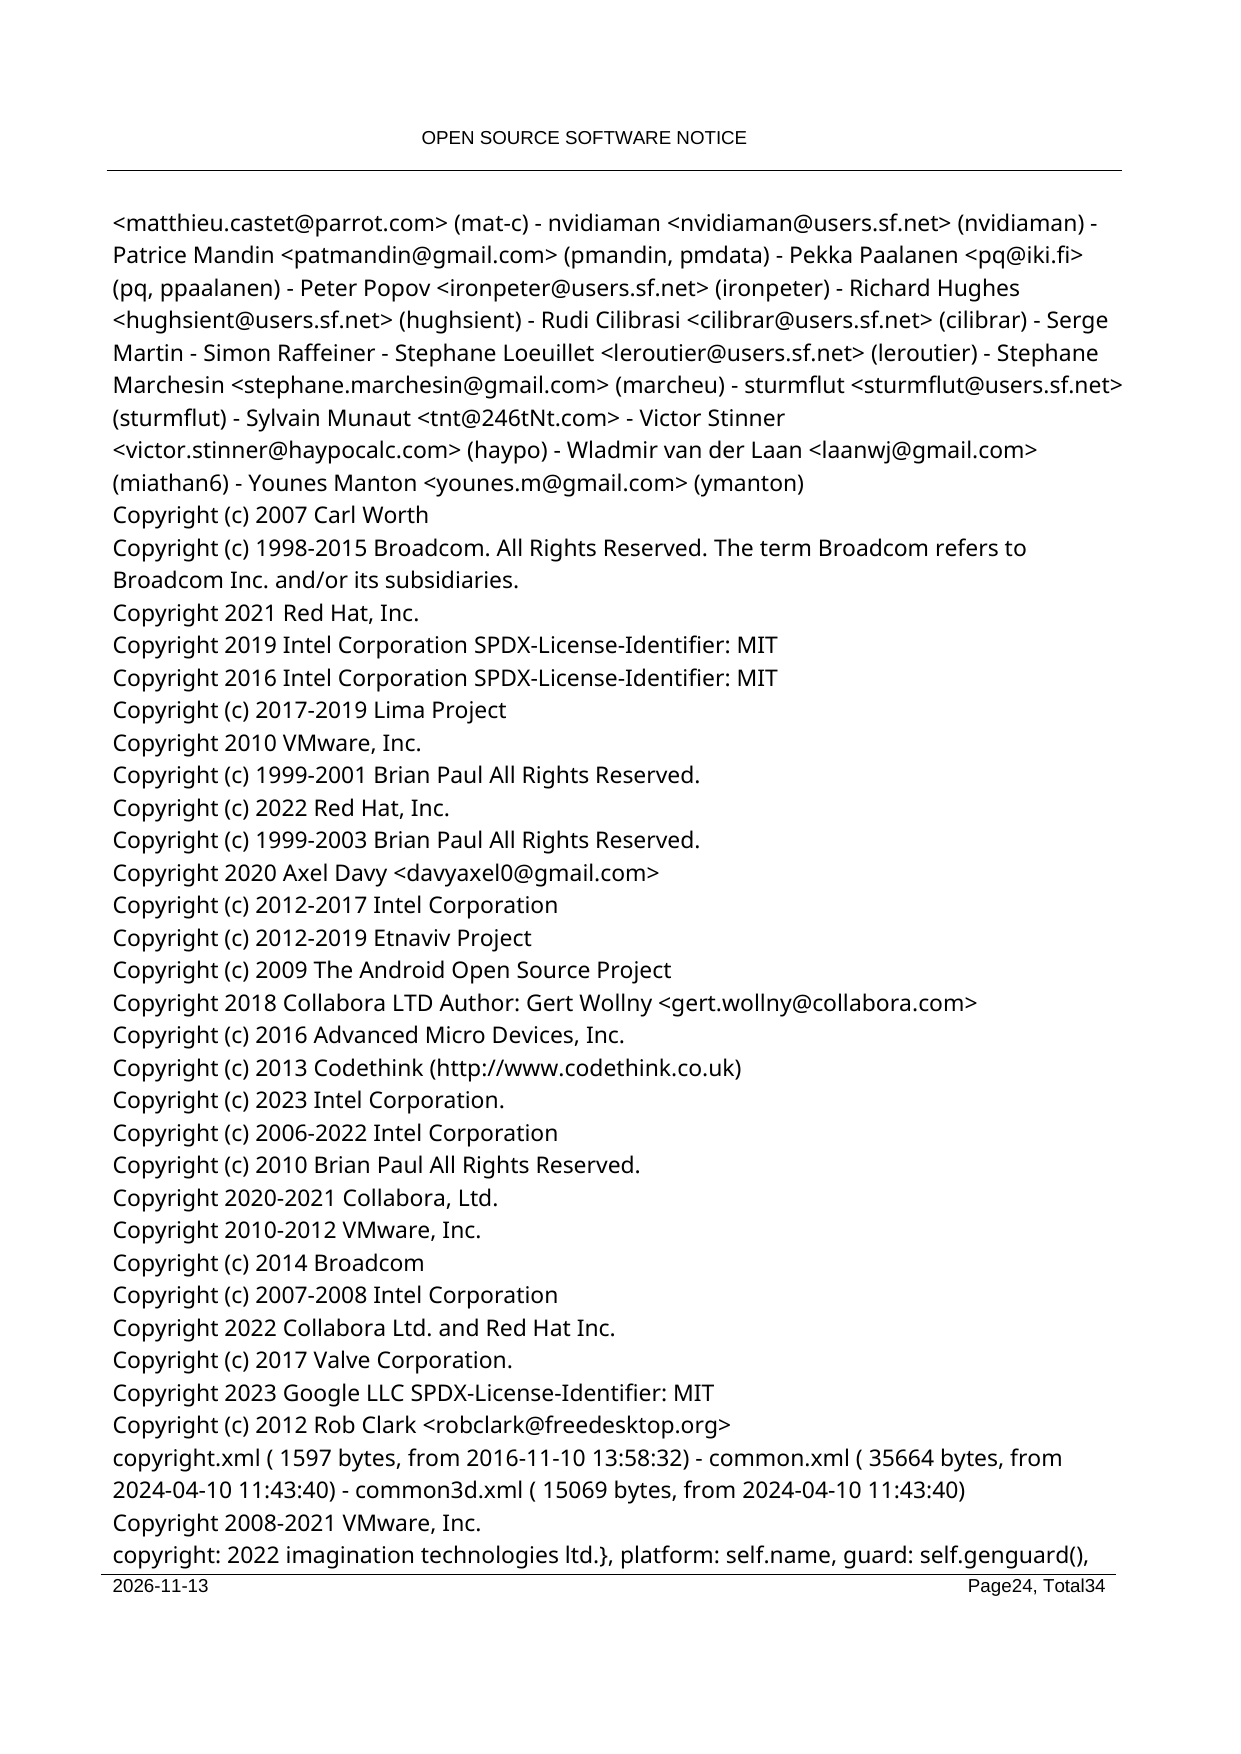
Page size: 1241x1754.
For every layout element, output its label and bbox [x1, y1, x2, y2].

text [112, 206, 1128, 1571]
